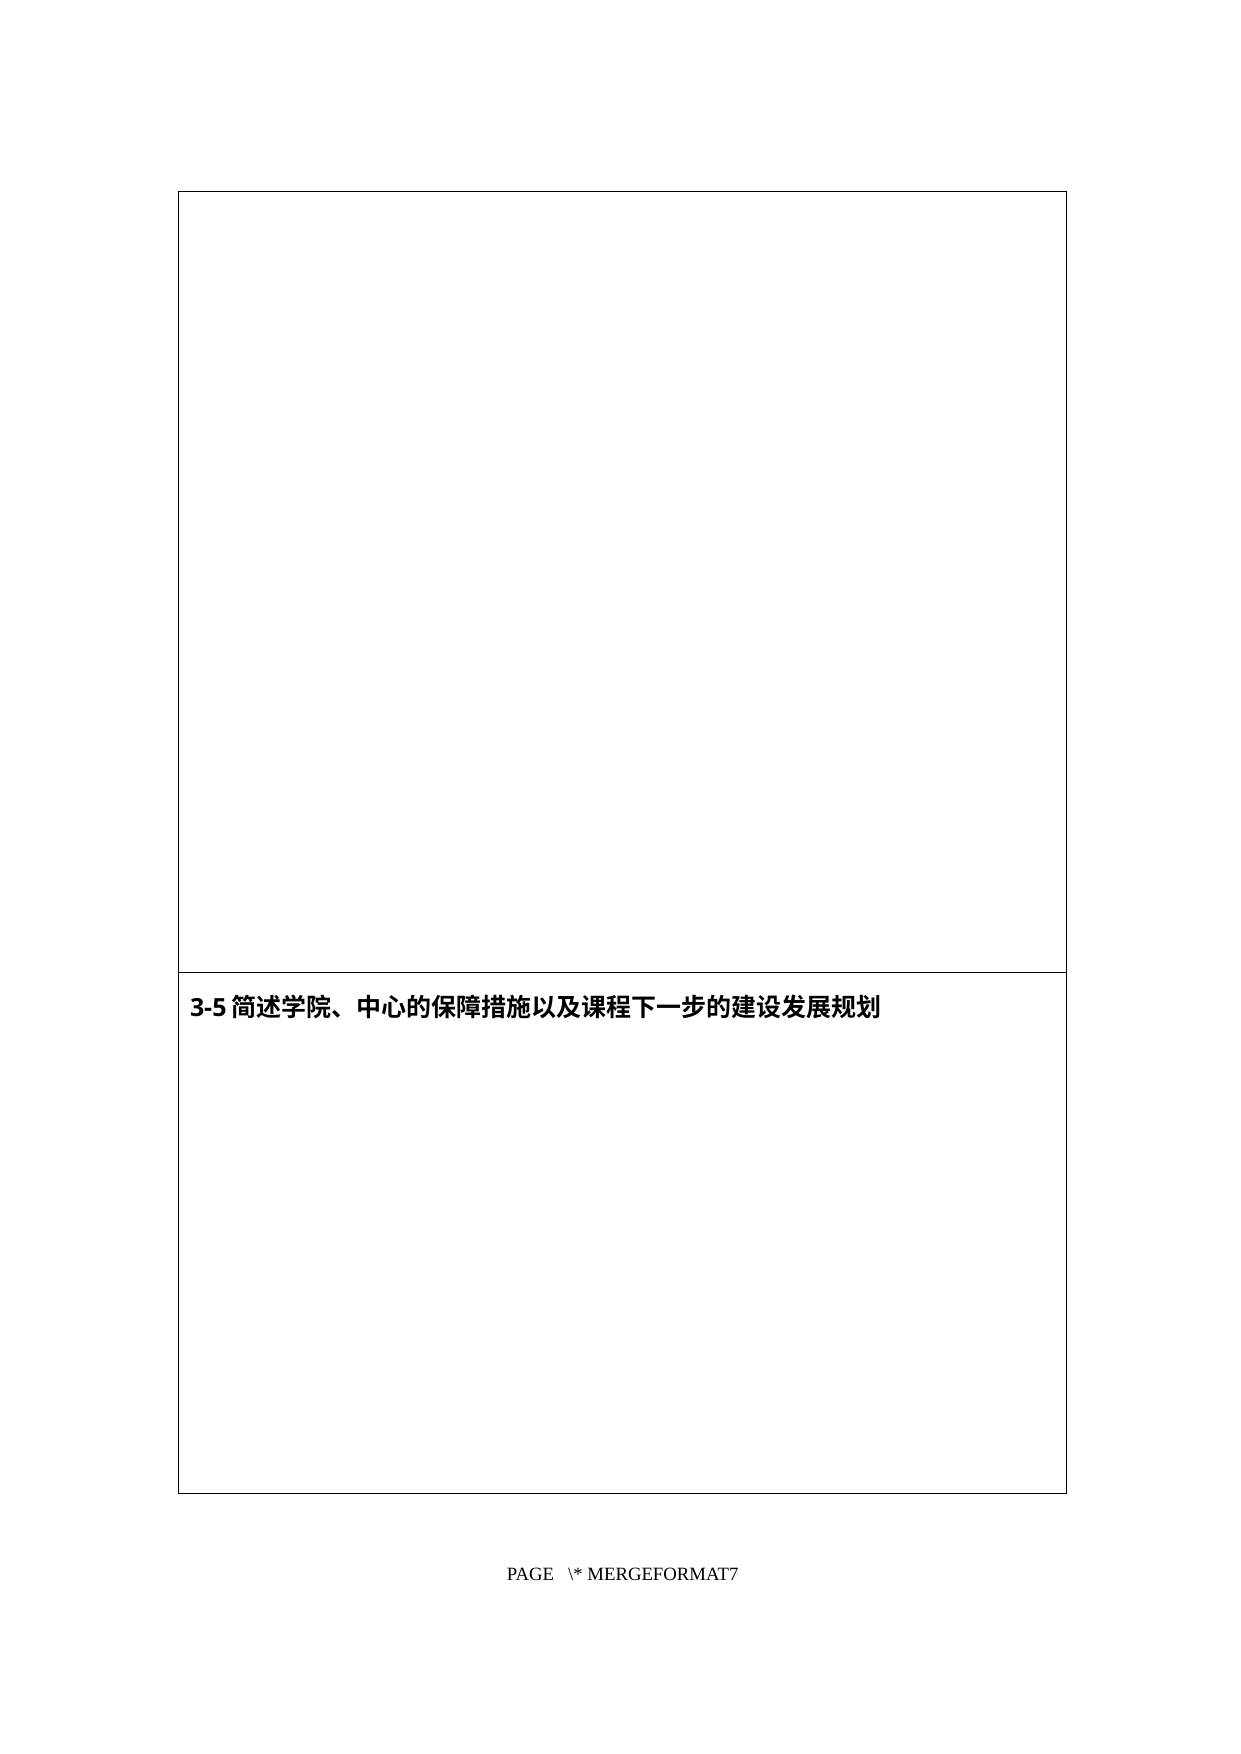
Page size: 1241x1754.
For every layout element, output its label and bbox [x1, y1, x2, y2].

table_header [179, 192, 1066, 972]
table_cell [179, 973, 1066, 1493]
